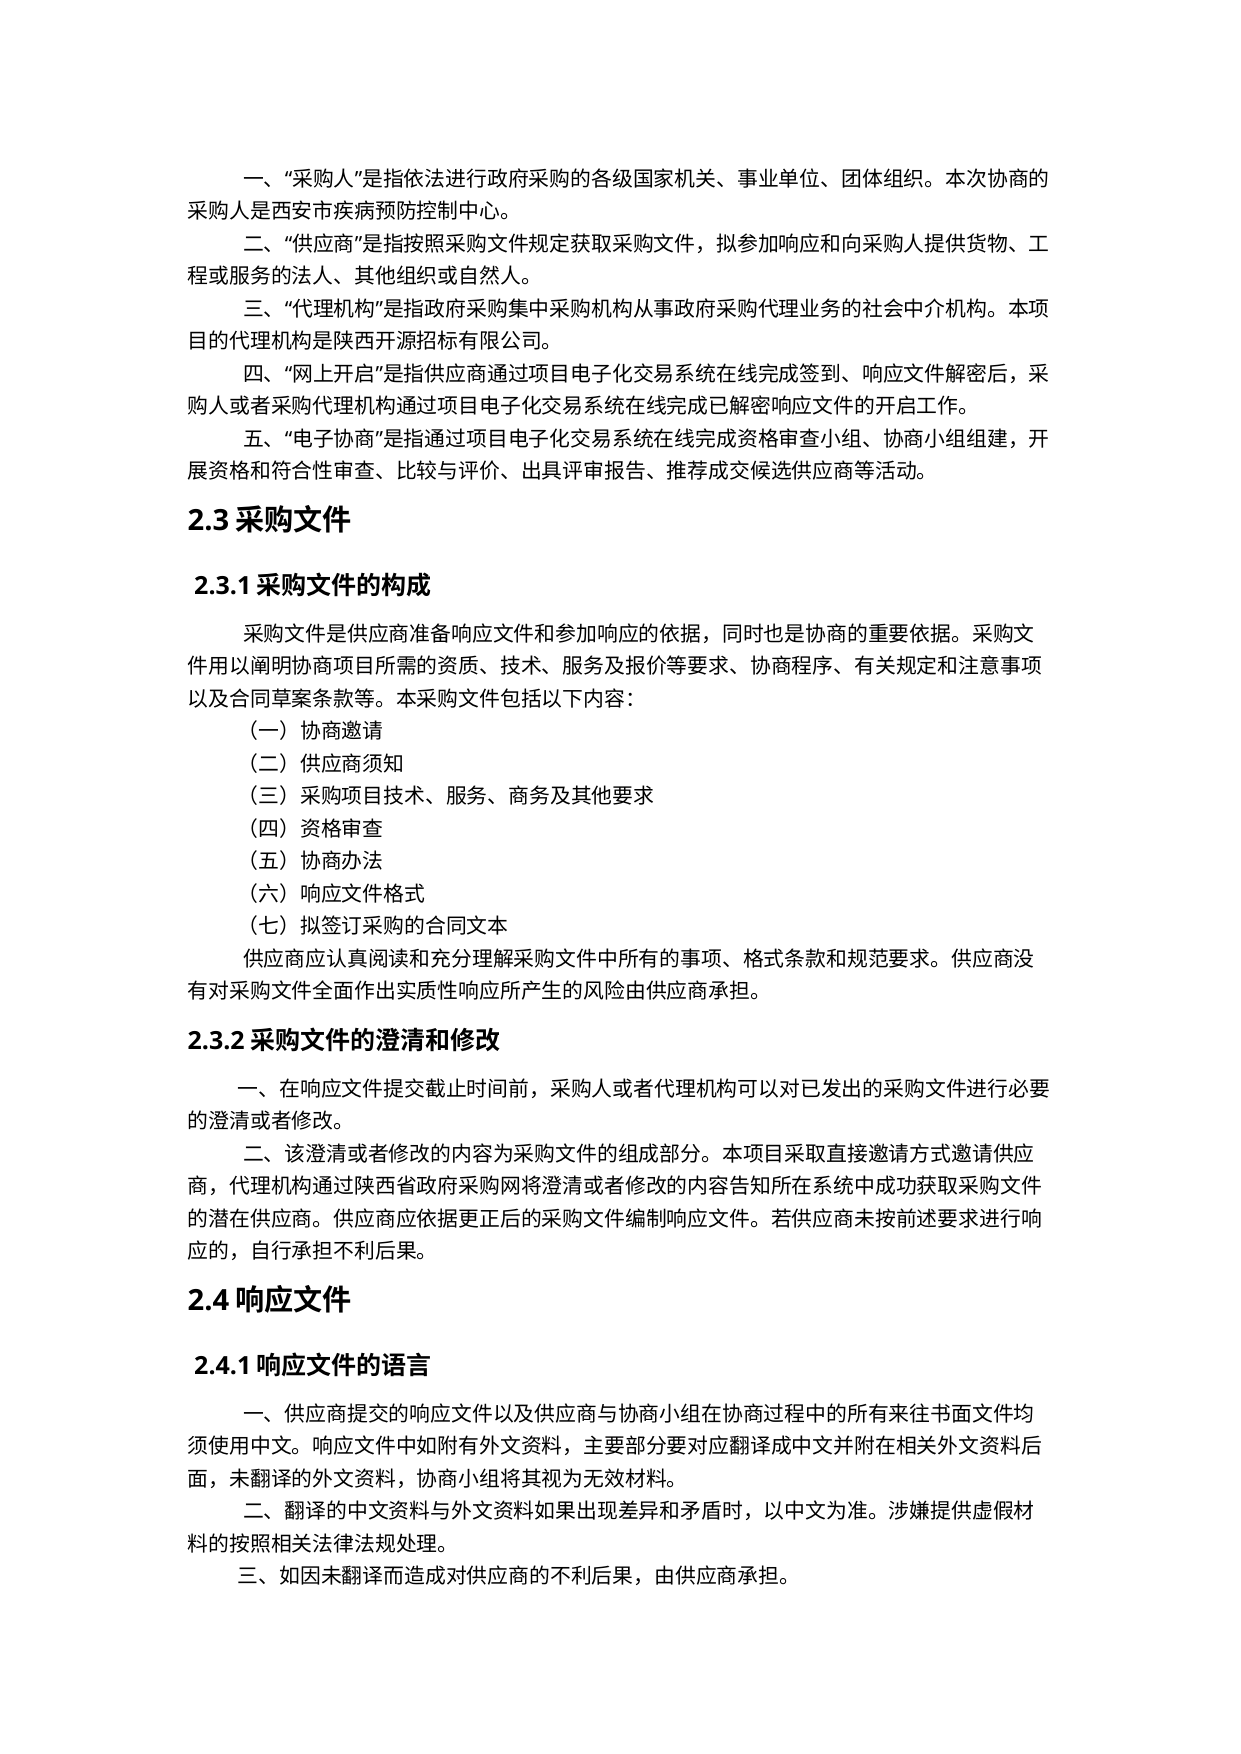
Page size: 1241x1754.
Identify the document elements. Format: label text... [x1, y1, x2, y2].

text 三、如因未翻译而造成对供应商的不利后果，由供应商承担。 [187, 1559, 1053, 1592]
text 五、“电子协商”是指通过项目电子化交易系统在线完成资格审查小组、协商小组组建，开展资格和符合性审查、比较与评价、出具评审报告、推荐成交候选供应商等活动。 [187, 422, 1053, 487]
text （三）采购项目技术、服务、商务及其他要求 [187, 779, 1053, 812]
text 四、“网上开启”是指供应商通过项目电子化交易系统在线完成签到、响应文件解密后，采购人或者采购代理机构通过项目电子化交易系统在线完成已解密响应文件的开启工作。 [187, 357, 1053, 422]
text 2.4.1响应文件的语言 [187, 1332, 1053, 1397]
text （五）协商办法 [187, 844, 1053, 877]
text 2.4响应文件 [187, 1267, 1053, 1332]
text （六）响应文件格式 [187, 877, 1053, 909]
text （四）资格审查 [187, 812, 1053, 844]
text （二）供应商须知 [187, 747, 1053, 779]
text 2.3采购文件 [187, 487, 1053, 552]
text 二、翻译的中文资料与外文资料如果出现差异和矛盾时，以中文为准。涉嫌提供虚假材料的按照相关法律法规处理。 [187, 1494, 1053, 1559]
text 二、该澄清或者修改的内容为采购文件的组成部分。本项目采取直接邀请方式邀请供应商，代理机构通过陕西省政府采购网将澄清或者修改的内容告知所在系统中成功获取采购文件的潜在供应商。供应商应依据更正后的采购文件编制响应文件。若供应商未按前述要求进行响应的，自行承担不利后果。 [187, 1137, 1053, 1267]
text （七）拟签订采购的合同文本 [187, 909, 1053, 942]
text 一、“采购人”是指依法进行政府采购的各级国家机关、事业单位、团体组织。本次协商的采购人是西安市疾病预防控制中心。 [187, 162, 1053, 227]
text 供应商应认真阅读和充分理解采购文件中所有的事项、格式条款和规范要求。供应商没有对采购文件全面作出实质性响应所产生的风险由供应商承担。 [187, 942, 1053, 1007]
text 一、在响应文件提交截止时间前，采购人或者代理机构可以对已发出的采购文件进行必要的澄清或者修改。 [187, 1072, 1053, 1137]
text 一、供应商提交的响应文件以及供应商与协商小组在协商过程中的所有来往书面文件均须使用中文。响应文件中如附有外文资料，主要部分要对应翻译成中文并附在相关外文资料后面，未翻译的外文资料，协商小组将其视为无效材料。 [187, 1397, 1053, 1494]
text 2.3.1采购文件的构成 [187, 552, 1053, 617]
text 三、“代理机构”是指政府采购集中采购机构从事政府采购代理业务的社会中介机构。本项目的代理机构是陕西开源招标有限公司。 [187, 292, 1053, 357]
text 二、“供应商”是指按照采购文件规定获取采购文件，拟参加响应和向采购人提供货物、工程或服务的法人、其他组织或自然人。 [187, 227, 1053, 292]
text （一）协商邀请 [187, 714, 1053, 747]
text 采购文件是供应商准备响应文件和参加响应的依据，同时也是协商的重要依据。采购文件用以阐明协商项目所需的资质、技术、服务及报价等要求、协商程序、有关规定和注意事项以及合同草案条款等。本采购文件包括以下内容： [187, 617, 1053, 714]
text 2.3.2采购文件的澄清和修改 [187, 1007, 1053, 1072]
